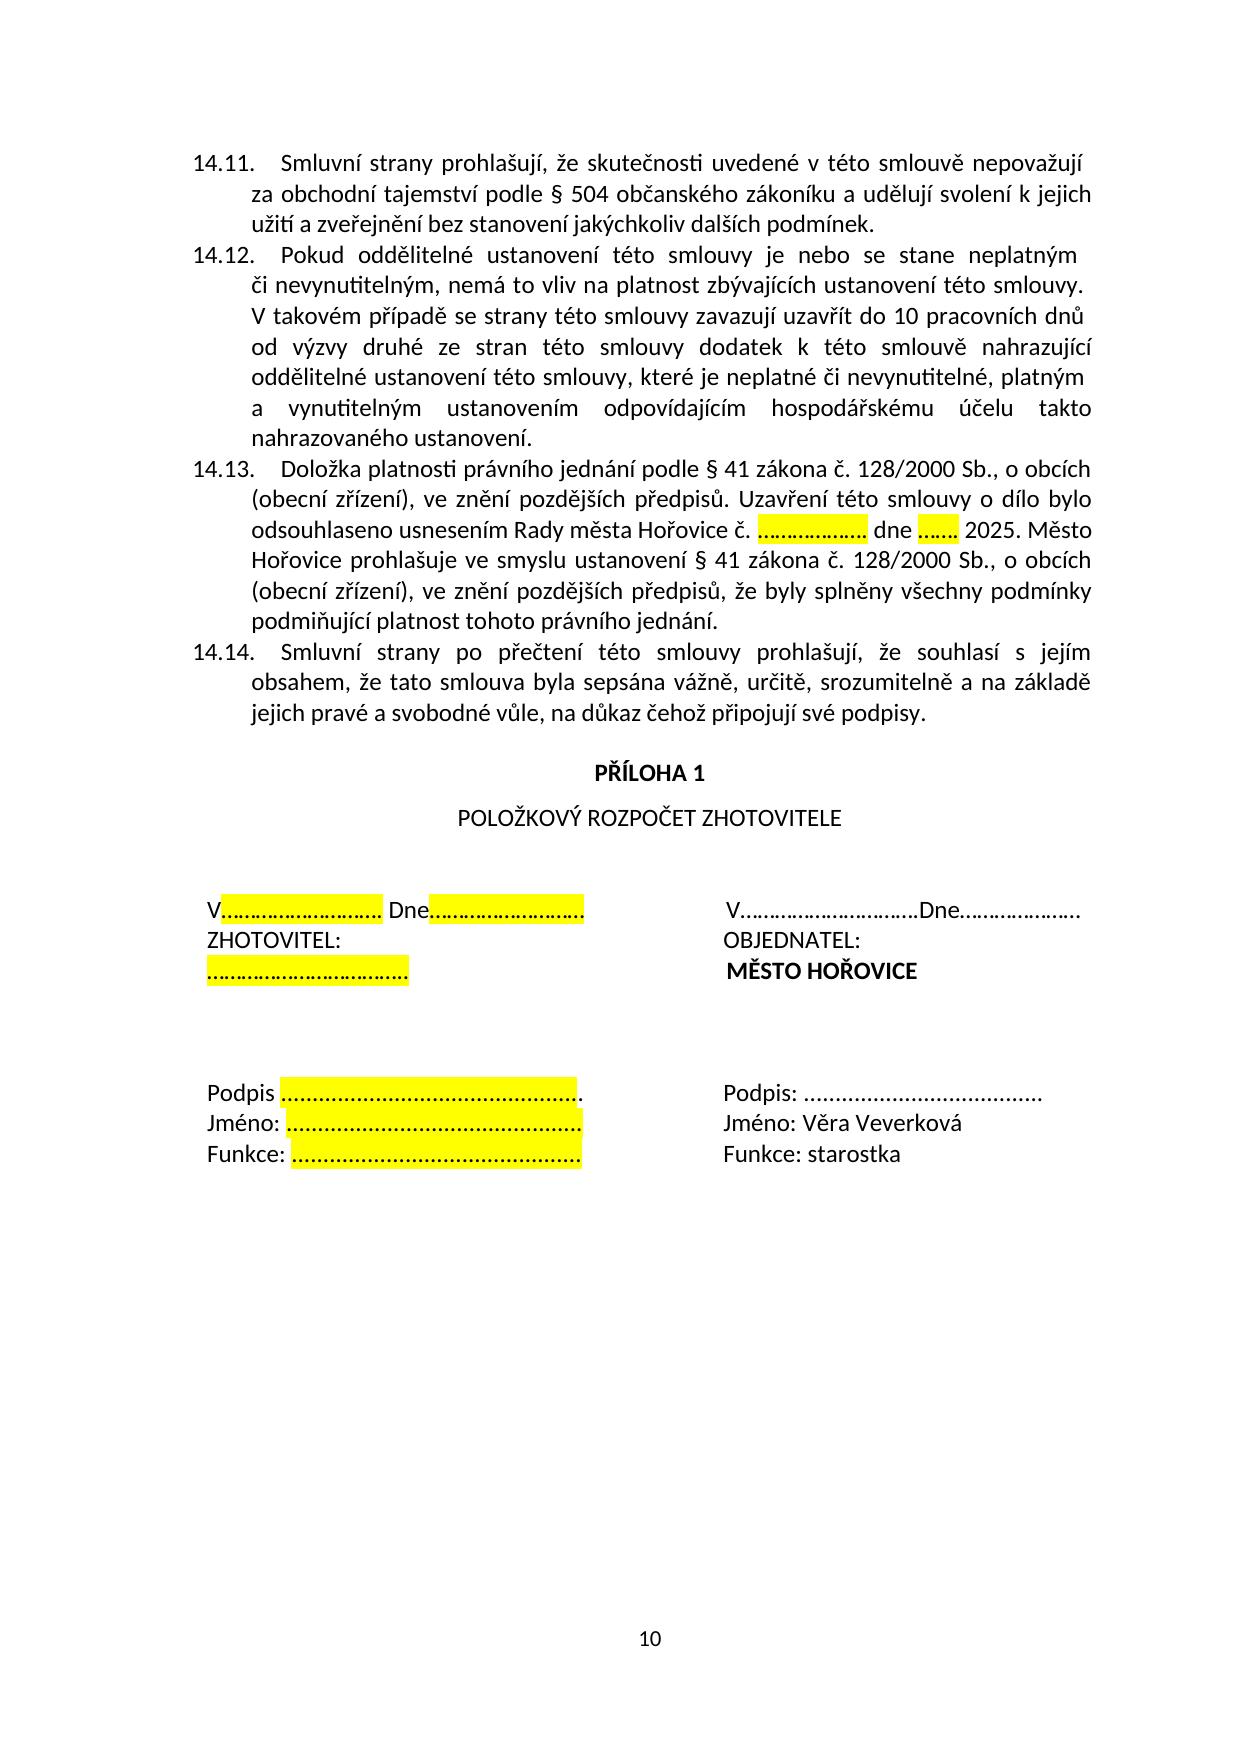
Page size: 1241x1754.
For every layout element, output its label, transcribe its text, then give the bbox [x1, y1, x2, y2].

text POLOŽKOVÝ ROZPOČET ZHOTOVITELE [207, 802, 1093, 833]
text Funkce: .............................................. Funkce: starostka [582, 1138, 1093, 1169]
text PŘÍLOHA 1 [207, 757, 1093, 787]
list Doložka platnosti právního jednání podle § 41 zákona č. 128/2000 Sb., o obcích (obecní zřízení), ve znění pozdějších předpisů. Uzavření této smlouvy o dílo bylo odsouhlaseno usnesením Rady města Hořovice č. ………………. dne ……. 2025. Město Hořovice prohlašuje ve smyslu ustanovení § 41 zákona č. 128/2000 Sb., o obcích (obecní zřízení), ve znění pozdějších předpisů, že byly splněny všechny podmínky podmiňující platnost tohoto právního jednání. [192, 453, 1093, 636]
list Smluvní strany prohlašují, že skutečnosti uvedené v této smlouvě nepovažují za obchodní tajemství podle § 504 občanského zákoníku a udělují svolení k jejich užití a zveřejnění bez stanovení jakýchkoliv dalších podmínek. [192, 148, 1093, 239]
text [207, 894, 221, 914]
list Pokud oddělitelné ustanovení této smlouvy je nebo se stane neplatným či nevynutitelným, nemá to vliv na platnost zbývajících ustanovení této smlouvy. V takovém případě se strany této smlouvy zavazují uzavřít do 10 pracovních dnů od výzvy druhé ze stran této smlouvy dodatek k této smlouvě nahrazující oddělitelné ustanovení této smlouvy, které je neplatné či nevynutitelné, platným a vynutitelným ustanovením odpovídajícím hospodářskému účelu takto nahrazovaného ustanovení. [192, 239, 1093, 453]
text ZHOTOVITEL: OBJEDNATEL: [207, 924, 1093, 955]
text V………………………. Dne……………………… V………………………….Dne………………… [584, 894, 1093, 924]
text Jméno: ............................................... Jméno: Věra Veverková [583, 1108, 1093, 1138]
list Smluvní strany po přečtení této smlouvy prohlašují, že souhlasí s jejím obsahem, že tato smlouva byla sepsána vážně, určitě, srozumitelně a na základě jejich pravé a svobodné vůle, na důkaz čehož připojují své podpisy. [192, 636, 1093, 727]
text Podpis ................................................ Podpis: ...................................... [577, 1077, 1093, 1108]
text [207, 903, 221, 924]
text …………………………….. MĚSTO HOŘOVICE [409, 955, 1093, 986]
